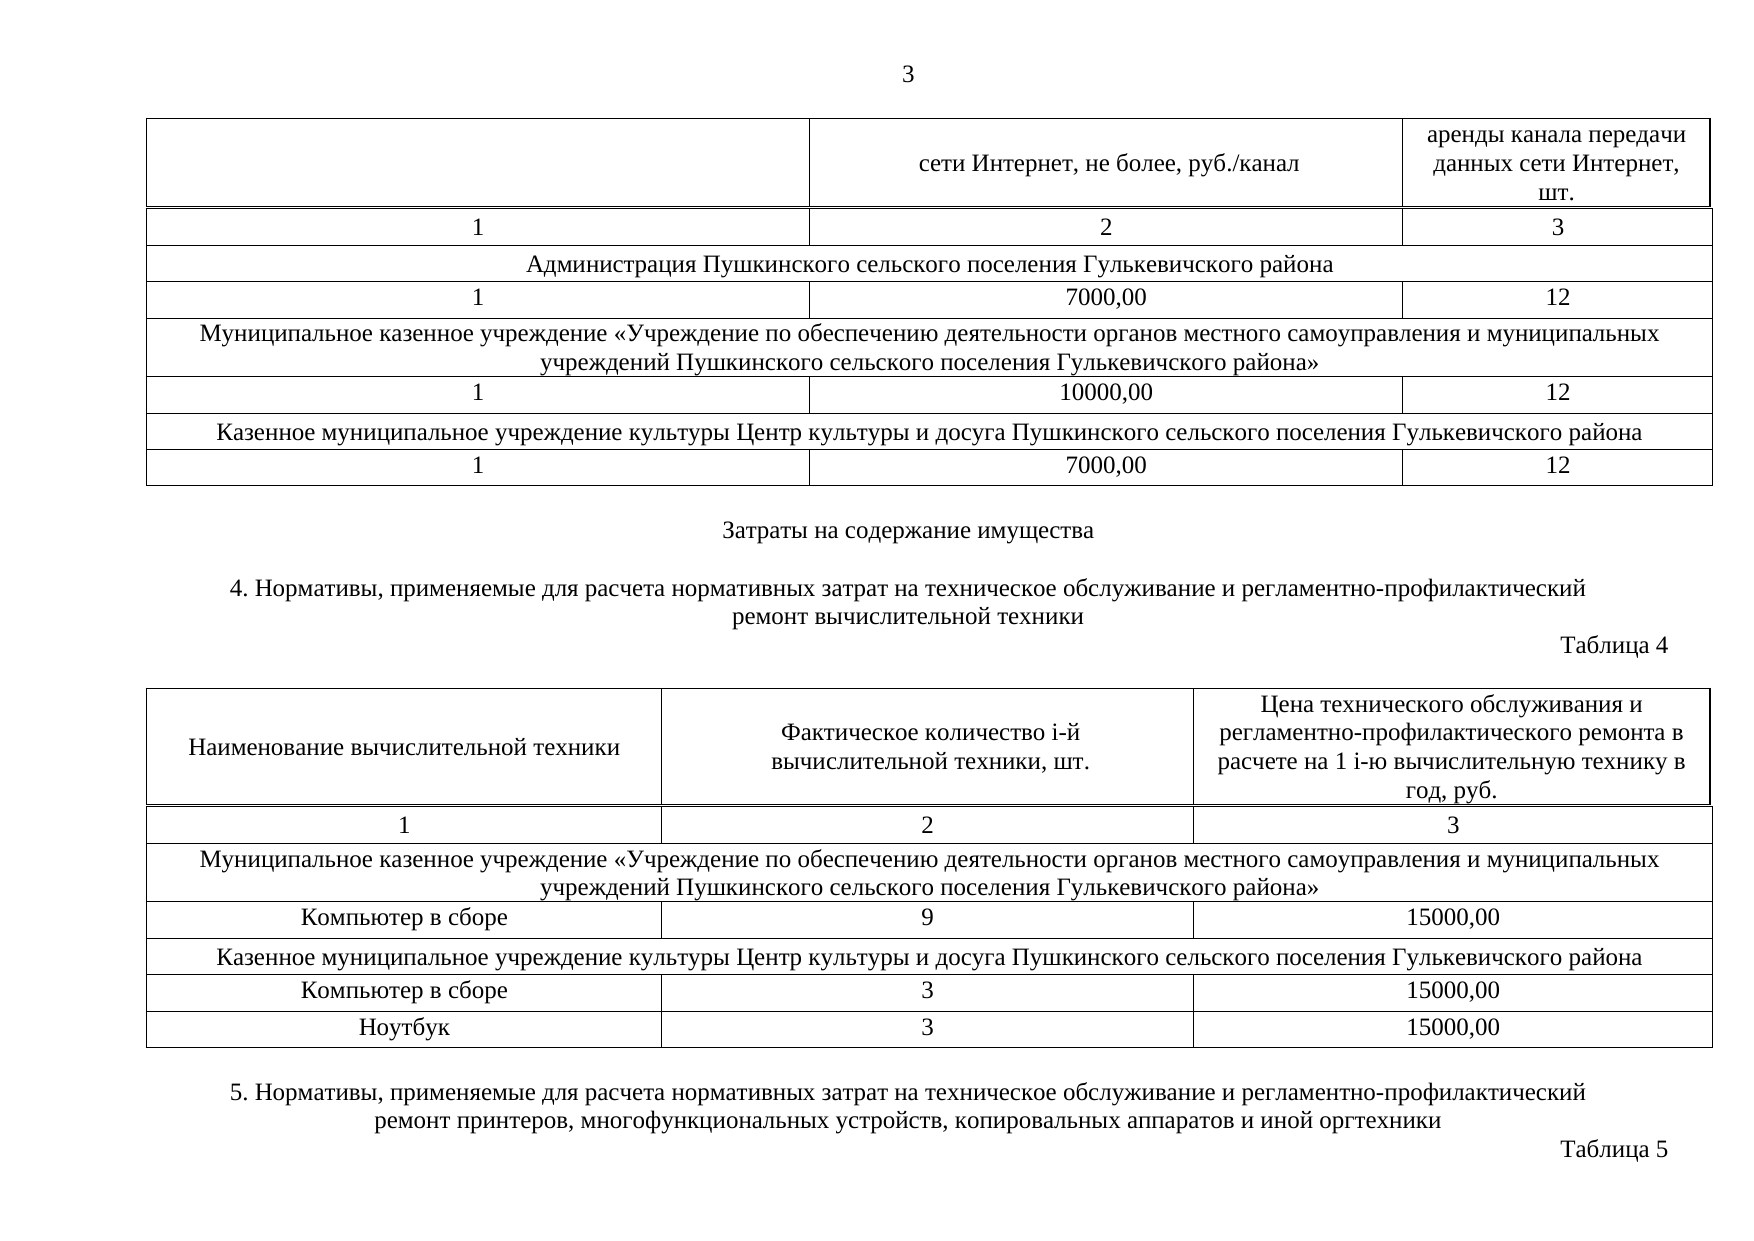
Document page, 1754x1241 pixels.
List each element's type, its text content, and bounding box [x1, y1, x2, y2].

table_cell Казенное муниципальное учреждение культуры Центр культуры и досуга Пушкинского сельского поселения Гулькевичского района [147, 939, 1712, 974]
text ремонт вычислительной техники [148, 601, 1668, 630]
table_cell 3 [662, 1012, 1193, 1047]
table_header 2 [810, 209, 1402, 244]
table_cell 10000,00 [810, 377, 1402, 412]
text 4. Нормативы, применяемые для расчета нормативных затрат на техническое обслуживание и регламентно-профилактический [148, 573, 1668, 601]
table_cell 1 [147, 282, 809, 317]
table_cell Ноутбук [147, 1012, 661, 1047]
table_cell 12 [1403, 377, 1712, 412]
text ремонт принтеров, многофункциональных устройств, копировальных аппаратов и иной оргтехники [148, 1106, 1668, 1134]
table_cell Администрация Пушкинского сельского поселения Гулькевичского района [147, 246, 1712, 281]
table_header 2 [662, 807, 1193, 843]
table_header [1403, 119, 1709, 206]
table_cell 1 [147, 377, 809, 412]
table_cell Компьютер в сборе [147, 975, 661, 1011]
table_cell 9 [662, 902, 1193, 938]
table_cell 7000,00 [810, 450, 1402, 485]
table_cell Компьютер в сборе [147, 902, 661, 938]
text 5. Нормативы, применяемые для расчета нормативных затрат на техническое обслуживание и регламентно-профилактический [148, 1077, 1668, 1106]
table_cell 12 [1403, 450, 1712, 485]
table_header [810, 119, 1402, 206]
table_header 1 [147, 807, 661, 843]
table_cell Казенное муниципальное учреждение культуры Центр культуры и досуга Пушкинского сельского поселения Гулькевичского района [147, 414, 1712, 449]
table_cell 3 [662, 975, 1193, 1011]
table_header Цена технического обслуживания и регламентно-профилактического ремонта в расчете на 1 i-ю вычислительную технику в год, руб. [1194, 689, 1709, 804]
text Таблица 5 [148, 1134, 1668, 1163]
table_cell 15000,00 [1194, 1012, 1712, 1047]
table_cell 7000,00 [810, 282, 1402, 317]
table_cell 12 [1403, 282, 1712, 317]
text Затраты на содержание имущества [148, 515, 1668, 544]
table_header Фактическое количество i-й вычислительной техники, шт. [662, 689, 1193, 804]
table_header 3 [1403, 209, 1712, 244]
table_cell 1 [147, 450, 809, 485]
table_header 3 [1194, 807, 1712, 843]
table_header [147, 119, 809, 206]
table_header 1 [147, 209, 809, 244]
table_header Наименование вычислительной техники [147, 689, 661, 804]
table_cell 15000,00 [1194, 975, 1712, 1011]
table_cell 15000,00 [1194, 902, 1712, 938]
text Таблица 4 [148, 630, 1668, 659]
